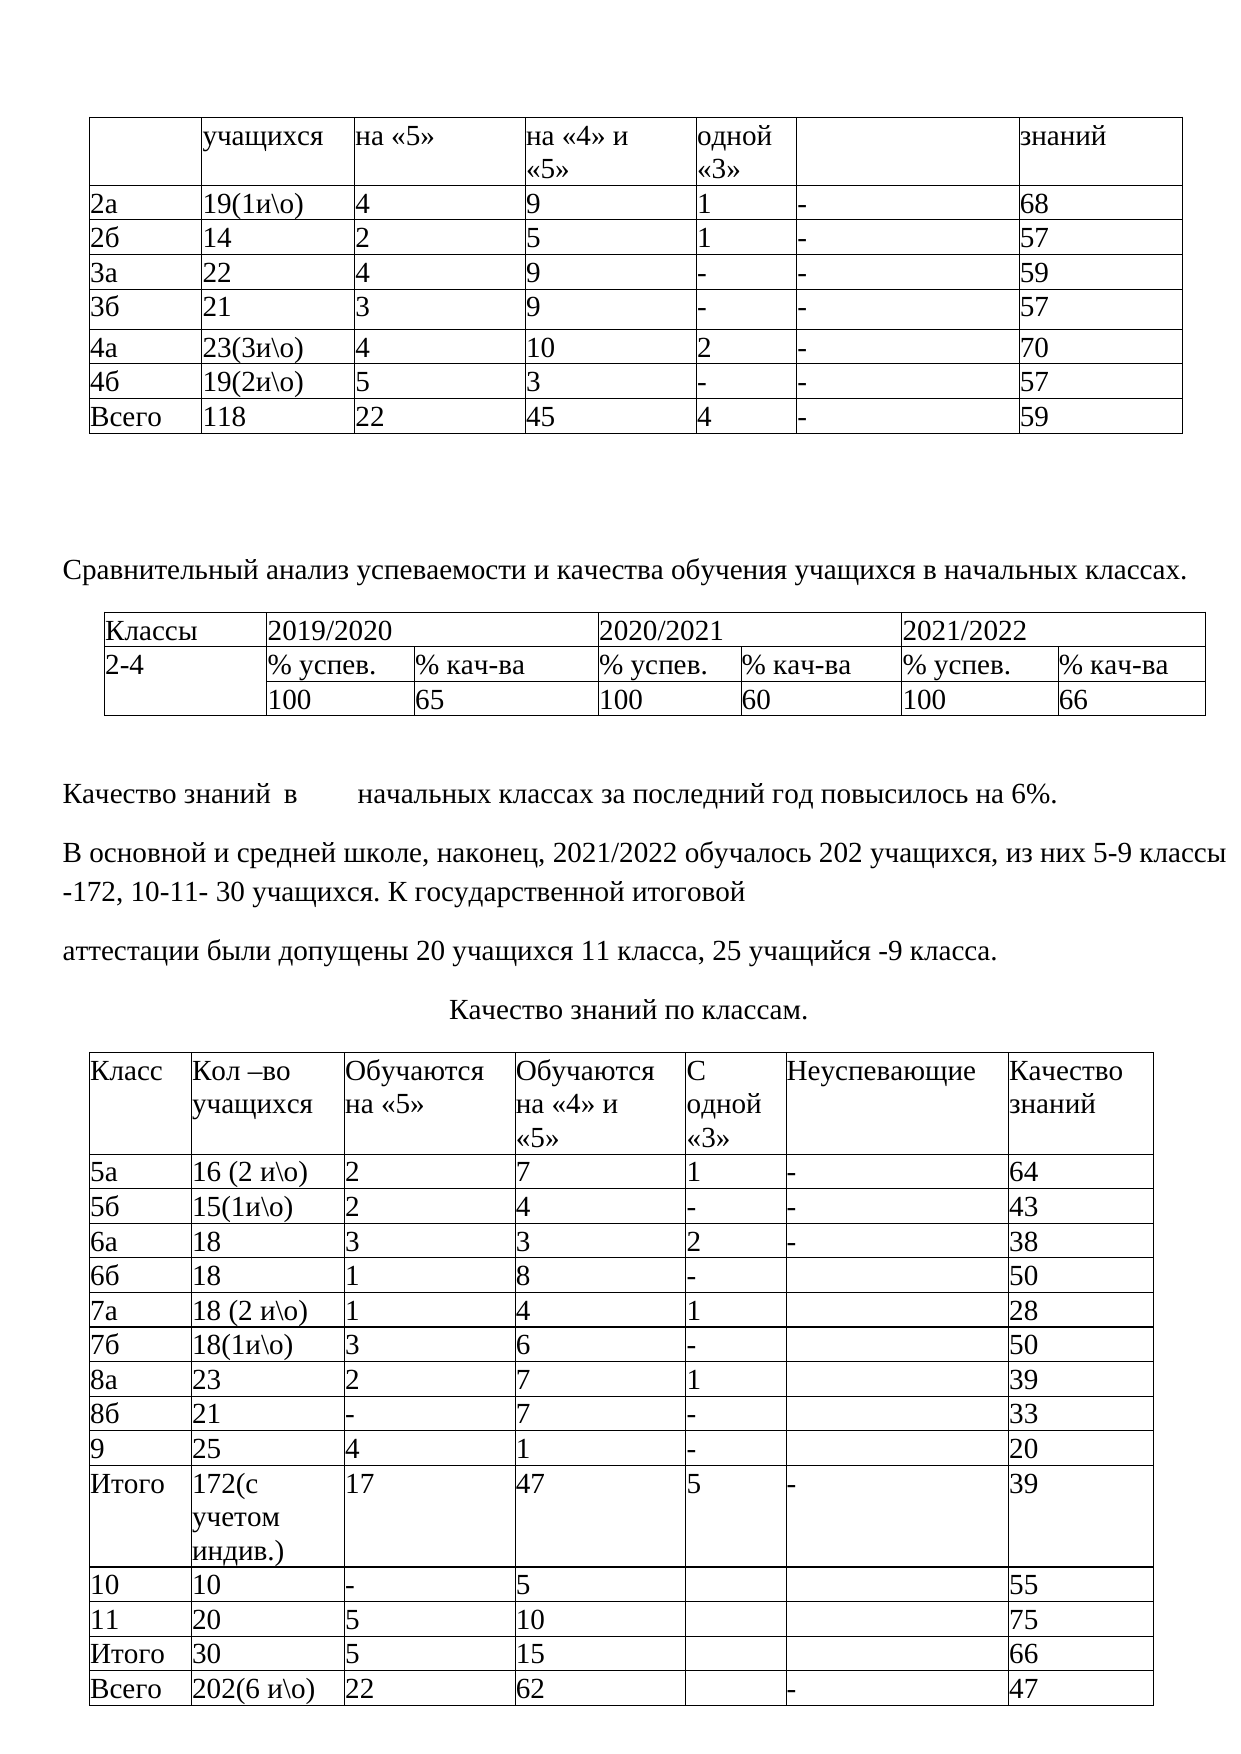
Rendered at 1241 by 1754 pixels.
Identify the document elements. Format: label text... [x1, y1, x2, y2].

table_cell % успев. [902, 647, 1058, 681]
table_header Обучаются на «4» и «5» [516, 1053, 685, 1153]
table_cell 2б [90, 220, 201, 254]
table_cell - [787, 1466, 1008, 1566]
table_cell 68 [1020, 186, 1182, 219]
table_cell % успев. [599, 647, 741, 681]
table_cell 3 [345, 1224, 515, 1257]
table_cell 9 [526, 290, 696, 329]
table_cell - [787, 1224, 1008, 1257]
table_cell - [797, 220, 1019, 254]
table_cell 16 (2 и\о) [192, 1155, 344, 1188]
table_cell 5 [355, 364, 525, 398]
table_header на «5» [355, 118, 525, 185]
table_cell 1 [697, 186, 796, 219]
table_cell - [345, 1397, 515, 1430]
table_cell 18 (2 и\о) [192, 1293, 344, 1326]
table_cell 3б [90, 290, 201, 329]
table_cell 5а [90, 1155, 191, 1188]
table_cell [686, 1637, 786, 1670]
table_cell 22 [202, 255, 354, 288]
table_header Класс [90, 1053, 191, 1153]
table_cell % кач-ва [1059, 647, 1205, 681]
table_header Неуспевающие [787, 1053, 1008, 1153]
table_cell 15 [516, 1637, 685, 1670]
table_cell 8а [90, 1362, 191, 1396]
table_cell 3а [90, 255, 201, 288]
table_cell 3 [526, 364, 696, 398]
table_cell 33 [1009, 1397, 1153, 1430]
table_cell 19(1и\о) [202, 186, 354, 219]
table_cell 20 [192, 1602, 344, 1636]
table_header Кол –во учащихся [192, 1053, 344, 1153]
table_cell 6а [90, 1224, 191, 1257]
table_header знаний [1020, 118, 1182, 185]
table_cell 8б [90, 1397, 191, 1430]
table_cell 7 [516, 1155, 685, 1188]
table_cell [686, 1568, 786, 1601]
text Сравнительный анализ успеваемости и качества обучения учащихся в начальных классах. [62, 552, 1240, 586]
table_cell 22 [355, 399, 525, 432]
table_cell 62 [516, 1671, 685, 1705]
table_cell - [797, 399, 1019, 432]
table_cell % успев. [267, 647, 414, 681]
table_cell [787, 1397, 1008, 1430]
table_cell - [797, 255, 1019, 288]
table_cell 2а [90, 186, 201, 219]
table_cell 1 [516, 1431, 685, 1465]
table_cell [686, 1671, 786, 1705]
table_cell - [686, 1397, 786, 1430]
table_cell 65 [415, 682, 598, 715]
table_cell 4 [355, 186, 525, 219]
table_cell Итого [90, 1466, 191, 1566]
table_cell - [787, 1671, 1008, 1705]
table_header 2020/2021 [599, 613, 901, 646]
table_cell 7а [90, 1293, 191, 1326]
table_cell 4 [516, 1293, 685, 1326]
table_cell 9 [90, 1431, 191, 1465]
table_cell 17 [345, 1466, 515, 1566]
table_cell 5 [345, 1602, 515, 1636]
table_cell 66 [1009, 1637, 1153, 1670]
table_header Обучаются на «5» [345, 1053, 515, 1153]
table_cell 2 [345, 1362, 515, 1396]
table_cell 59 [1020, 399, 1182, 432]
table_cell 9 [526, 186, 696, 219]
table_cell - [686, 1328, 786, 1361]
table_cell 10 [90, 1568, 191, 1601]
table_cell 14 [202, 220, 354, 254]
table_cell 7б [90, 1328, 191, 1361]
table_cell 22 [345, 1671, 515, 1705]
table_header Классы [105, 613, 266, 646]
table_cell 15(1и\о) [192, 1189, 344, 1223]
text аттестации были допущены 20 учащихся 11 класса, 25 учащийся -9 класса. [62, 933, 1240, 967]
table_cell 25 [192, 1431, 344, 1465]
table_cell 43 [1009, 1189, 1153, 1223]
table_cell 4а [90, 330, 201, 363]
table_cell 7 [516, 1397, 685, 1430]
table_cell 57 [1020, 364, 1182, 398]
table_cell [787, 1362, 1008, 1396]
table_cell 1 [686, 1293, 786, 1326]
table_cell - [686, 1189, 786, 1223]
table_cell 100 [599, 682, 741, 715]
table_cell 6 [516, 1328, 685, 1361]
table_cell Всего [90, 1671, 191, 1705]
table_cell 2 [345, 1155, 515, 1188]
table_cell 10 [192, 1568, 344, 1601]
table_header учащихся [202, 118, 354, 185]
table_cell 2 [697, 330, 796, 363]
table_cell - [797, 330, 1019, 363]
table_cell 18 [192, 1258, 344, 1292]
table_cell 30 [192, 1637, 344, 1670]
table_cell 1 [686, 1155, 786, 1188]
table_cell 10 [526, 330, 696, 363]
table_cell 19(2и\о) [202, 364, 354, 398]
table_cell 3 [516, 1224, 685, 1257]
table_cell 1 [697, 220, 796, 254]
table_cell 202(6 и\о) [192, 1671, 344, 1705]
table_cell 1 [345, 1258, 515, 1292]
table_cell 5 [516, 1568, 685, 1601]
table_cell Итого [90, 1637, 191, 1670]
table_cell 57 [1020, 290, 1182, 329]
table_cell 18 [192, 1224, 344, 1257]
table_header Качество знаний [1009, 1053, 1153, 1153]
table_cell - [697, 364, 796, 398]
table_cell 2 [355, 220, 525, 254]
table_cell Всего [90, 399, 201, 432]
table_cell 64 [1009, 1155, 1153, 1188]
table_cell 4 [345, 1431, 515, 1465]
table_cell - [345, 1568, 515, 1601]
table_cell 8 [516, 1258, 685, 1292]
table_cell 47 [1009, 1671, 1153, 1705]
table_cell 50 [1009, 1328, 1153, 1361]
table_header 2019/2020 [267, 613, 598, 646]
table_cell [787, 1602, 1008, 1636]
table_header С одной «3» [686, 1053, 786, 1153]
table_cell 39 [1009, 1362, 1153, 1396]
table_cell [686, 1602, 786, 1636]
table_cell - [697, 290, 796, 329]
table_header [797, 118, 1019, 185]
table_cell 23 [192, 1362, 344, 1396]
table_cell 118 [202, 399, 354, 432]
table_header одной «3» [697, 118, 796, 185]
table_cell 4 [355, 255, 525, 288]
table_cell 2 [686, 1224, 786, 1257]
table_cell 1 [345, 1293, 515, 1326]
table_cell - [797, 186, 1019, 219]
table_header 2021/2022 [902, 613, 1205, 646]
table_cell [787, 1637, 1008, 1670]
table_cell 3 [345, 1328, 515, 1361]
table_cell 20 [1009, 1431, 1153, 1465]
table_cell 28 [1009, 1293, 1153, 1326]
table_cell 9 [526, 255, 696, 288]
table_cell 23(3и\о) [202, 330, 354, 363]
table_cell [787, 1568, 1008, 1601]
table_cell 4б [90, 364, 201, 398]
table_header на «4» и «5» [526, 118, 696, 185]
table_cell - [797, 290, 1019, 329]
table_cell 5 [526, 220, 696, 254]
table_cell [787, 1328, 1008, 1361]
table_cell 2-4 [105, 647, 266, 715]
table_cell - [686, 1258, 786, 1292]
table_cell 75 [1009, 1602, 1153, 1636]
table_cell - [787, 1189, 1008, 1223]
table_cell 21 [202, 290, 354, 329]
table_cell 11 [90, 1602, 191, 1636]
table_cell 7 [516, 1362, 685, 1396]
table_cell 100 [267, 682, 414, 715]
table_cell 4 [697, 399, 796, 432]
table_cell 5 [686, 1466, 786, 1566]
table_cell 100 [902, 682, 1058, 715]
table_cell 2 [345, 1189, 515, 1223]
table_cell 5 [345, 1637, 515, 1670]
table_cell 47 [516, 1466, 685, 1566]
table_cell 66 [1059, 682, 1205, 715]
table_cell 18(1и\о) [192, 1328, 344, 1361]
table_cell 70 [1020, 330, 1182, 363]
table_cell 38 [1009, 1224, 1153, 1257]
table_cell [787, 1431, 1008, 1465]
table_cell 45 [526, 399, 696, 432]
table_cell - [797, 364, 1019, 398]
table_cell 4 [516, 1189, 685, 1223]
table_cell - [686, 1431, 786, 1465]
table_cell 50 [1009, 1258, 1153, 1292]
table_cell 3 [355, 290, 525, 329]
table_cell - [787, 1155, 1008, 1188]
table_cell 21 [192, 1397, 344, 1430]
table_cell [787, 1293, 1008, 1326]
table_cell % кач-ва [742, 647, 901, 681]
text Качество знаний в начальных классах за последний год повысилось на 6%. [62, 776, 1240, 809]
table_cell [787, 1258, 1008, 1292]
table_cell 10 [516, 1602, 685, 1636]
table_cell 39 [1009, 1466, 1153, 1566]
table_cell 172(с учетом индив.) [192, 1466, 344, 1566]
table_cell 59 [1020, 255, 1182, 288]
table_cell 57 [1020, 220, 1182, 254]
text В основной и средней школе, наконец, 2021/2022 обучалось 202 учащихся, из них 5-9 классы -172, 10-11- 30 учащихся. К государственной итоговой [62, 835, 1240, 907]
text Качество знаний по классам. [62, 992, 1240, 1026]
table_cell 60 [742, 682, 901, 715]
table_cell 6б [90, 1258, 191, 1292]
table_cell % кач-ва [415, 647, 598, 681]
table_cell 4 [355, 330, 525, 363]
table_cell 5б [90, 1189, 191, 1223]
table_cell 55 [1009, 1568, 1153, 1601]
table_cell - [697, 255, 796, 288]
table_header [90, 118, 201, 185]
table_cell 1 [686, 1362, 786, 1396]
